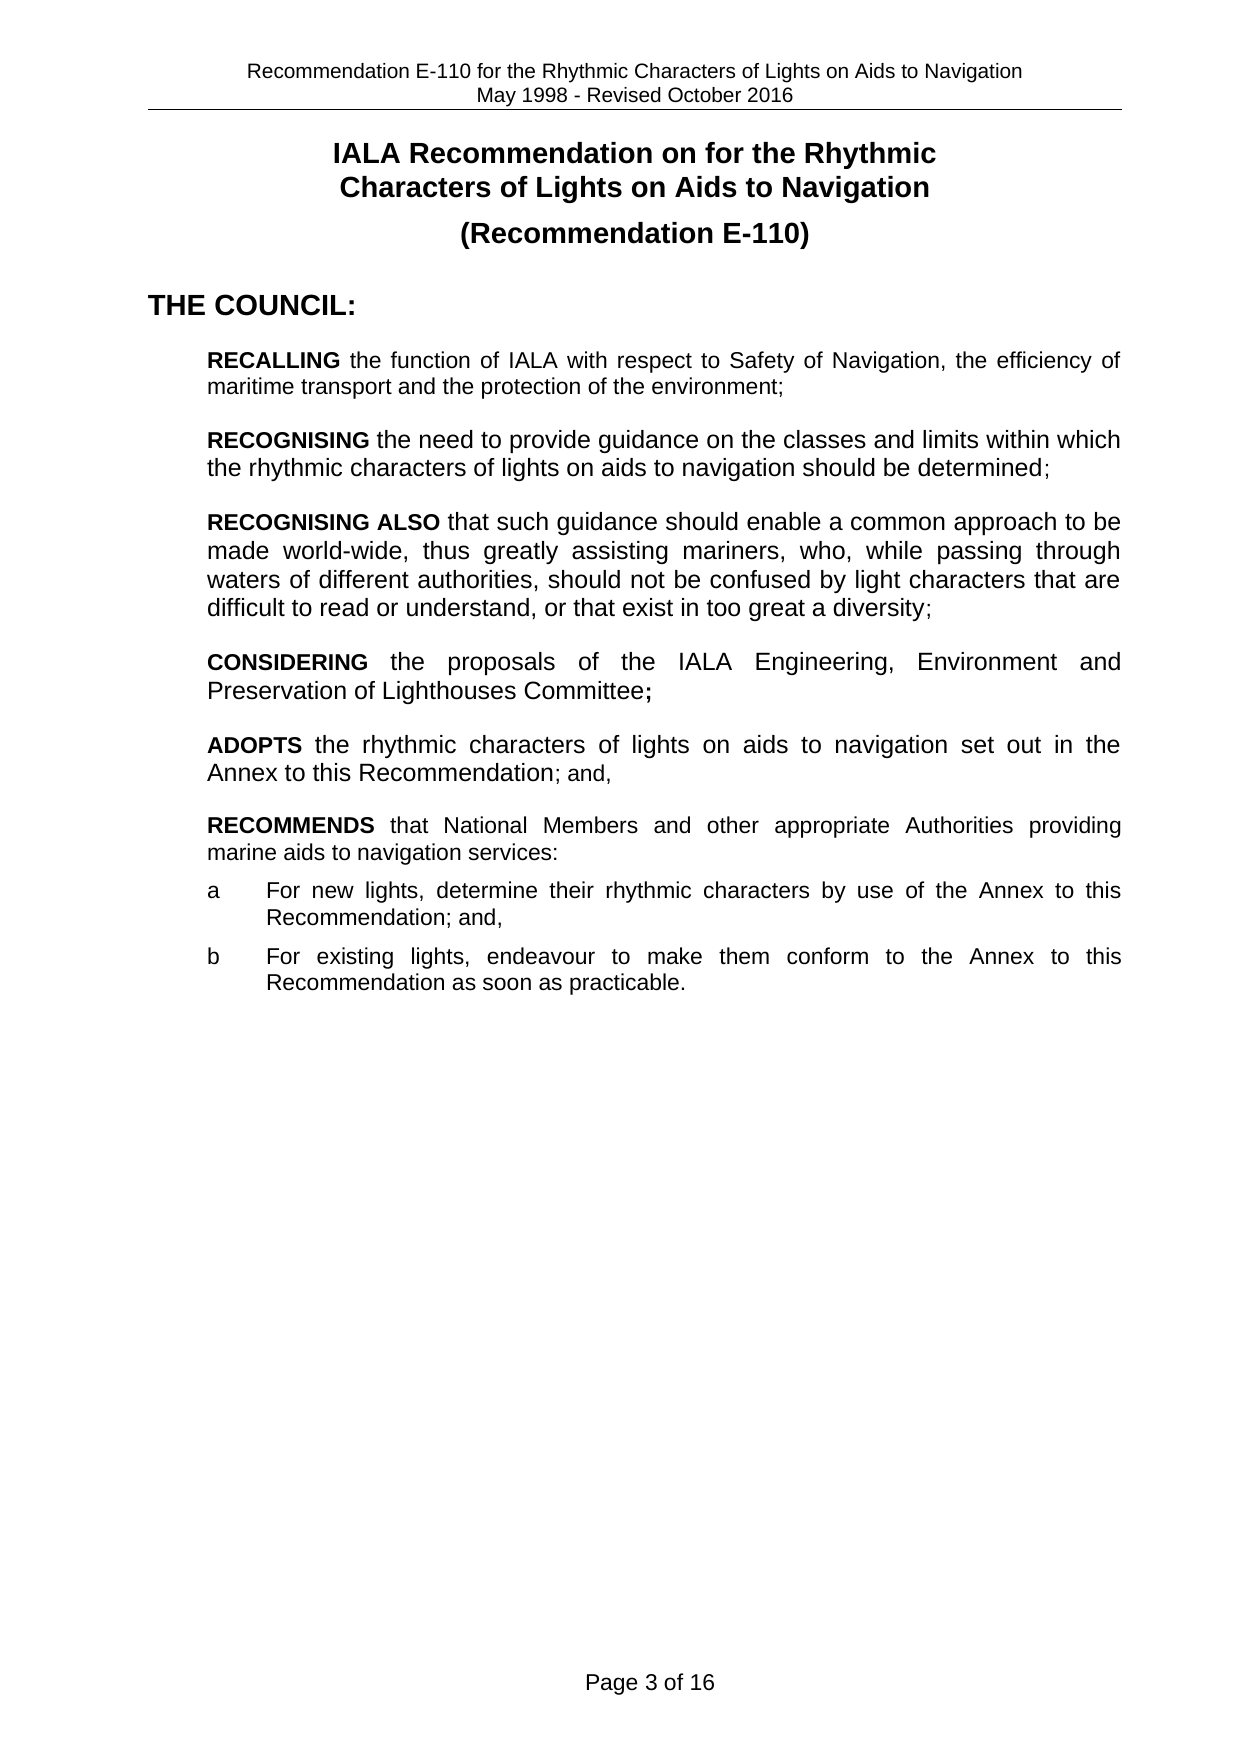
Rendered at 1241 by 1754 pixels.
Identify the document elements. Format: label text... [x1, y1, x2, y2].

text IALA Recommendation on for the Rhythmic Characters of Lights on Aids to Navigation [298, 136, 972, 203]
text RECOGNISING ALSO that such guidance should enable a common approach to be made world-wide, thus greatly assisting mariners, who, while passing through waters of different authorities, should not be confused by light characters that are difficult to read or understand, or that exist in too great a diversity; [207, 507, 1122, 622]
text THE COUNCIL: [148, 288, 1122, 322]
text RECOMMENDS that National Members and other appropriate Authorities providing marine aids to navigation services: [207, 812, 1122, 865]
list For existing lights, endeavour to make them conform to the Annex to this Recommendation as soon as practicable. [207, 943, 1122, 995]
list For new lights, determine their rhythmic characters by use of the Annex to this Recommendation; and, [207, 877, 1122, 930]
text CONSIDERING the proposals of the IALA Engineering, Environment and Preservation of Lighthouses Committee; [207, 647, 1122, 705]
text ADOPTS the rhythmic characters of lights on aids to navigation set out in the Annex to this Recommendation; and, [207, 730, 1122, 787]
text RECOGNISING the need to provide guidance on the classes and limits within which the rhythmic characters of lights on aids to navigation should be determined; [207, 425, 1122, 482]
text RECALLING the function of IALA with respect to Safety of Navigation, the efficiency of maritime transport and the protection of the environment; [207, 347, 1122, 400]
text (Recommendation E-110) [298, 216, 972, 249]
